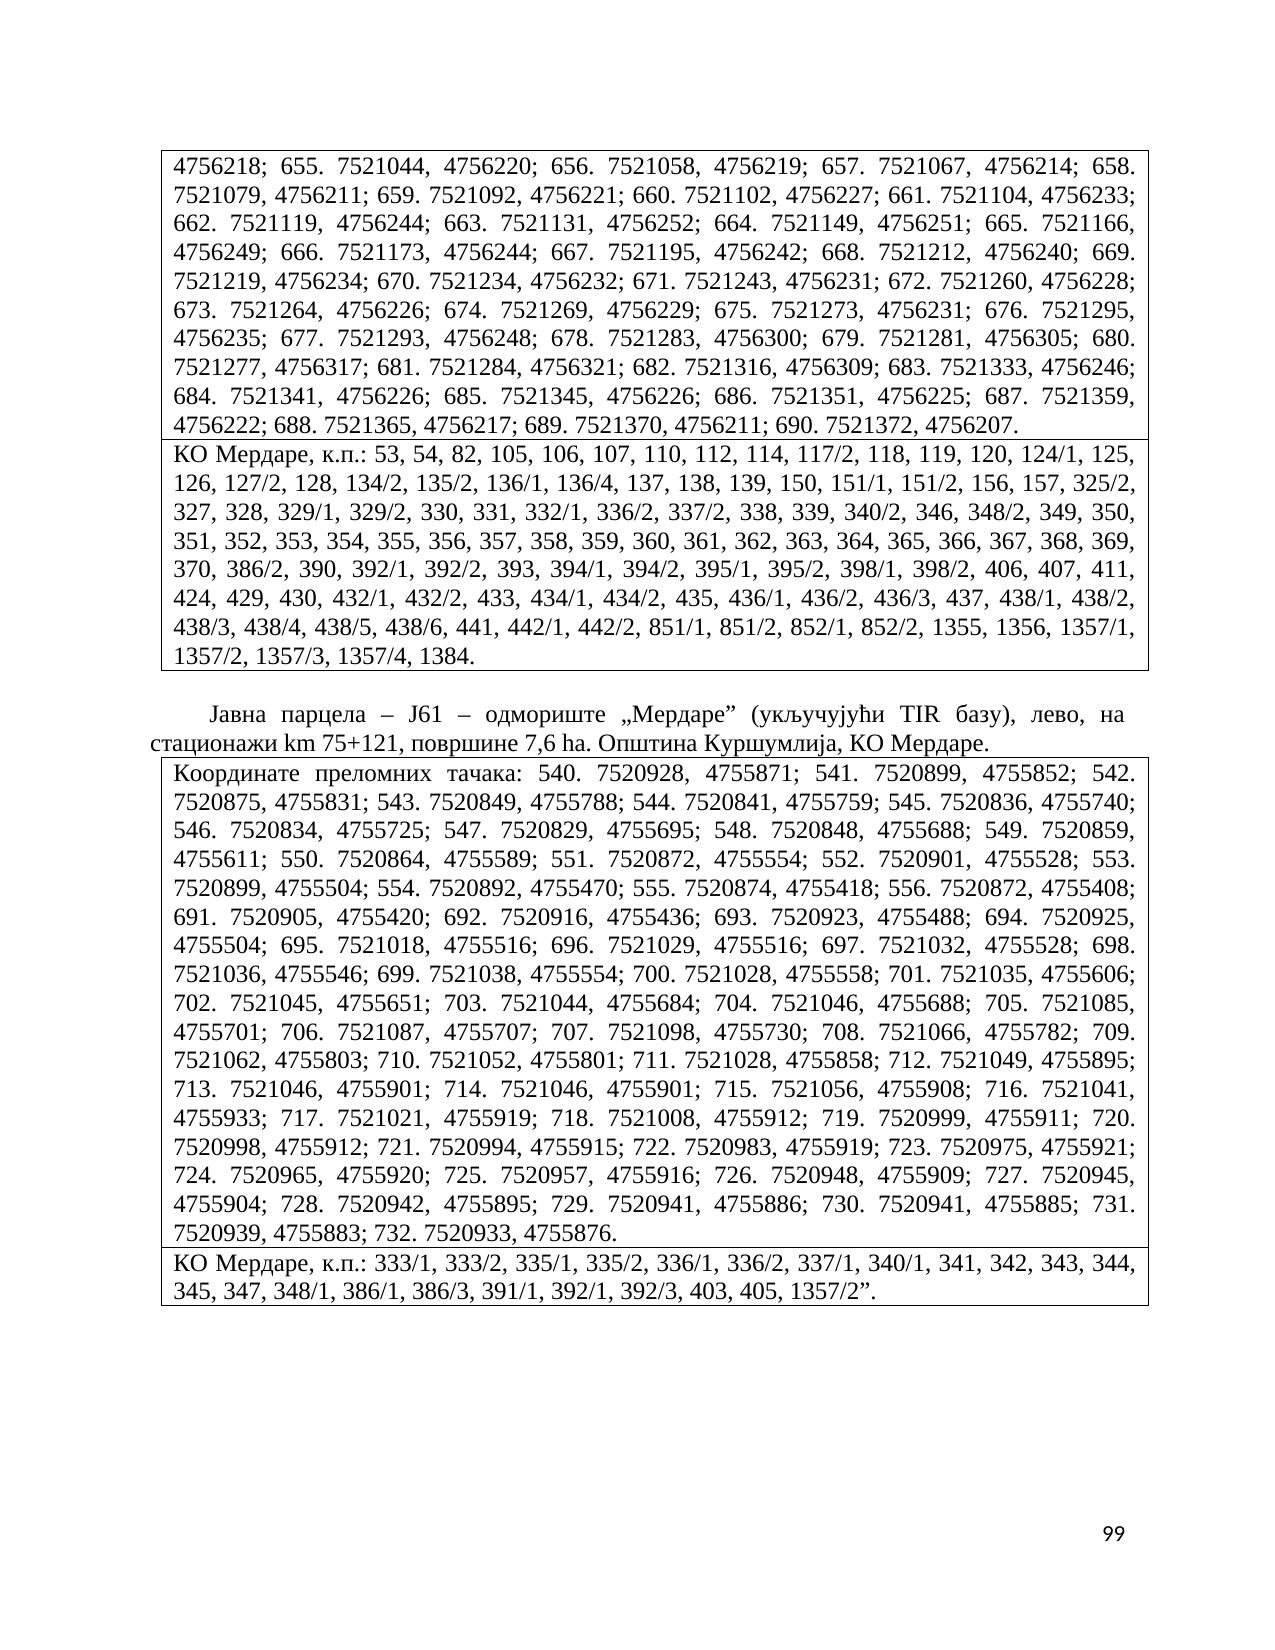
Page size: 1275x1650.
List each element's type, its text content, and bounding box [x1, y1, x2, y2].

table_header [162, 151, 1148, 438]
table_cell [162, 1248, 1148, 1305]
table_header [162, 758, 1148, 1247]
text Јавна парцела – Ј61 – одмориште „Мердаре” (укључујући TIR базу), лево, на стационажи km 75+121, површине 7,6 ha. Општина Куршумлија, КО Мердаре. [150, 699, 1124, 757]
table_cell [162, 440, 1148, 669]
